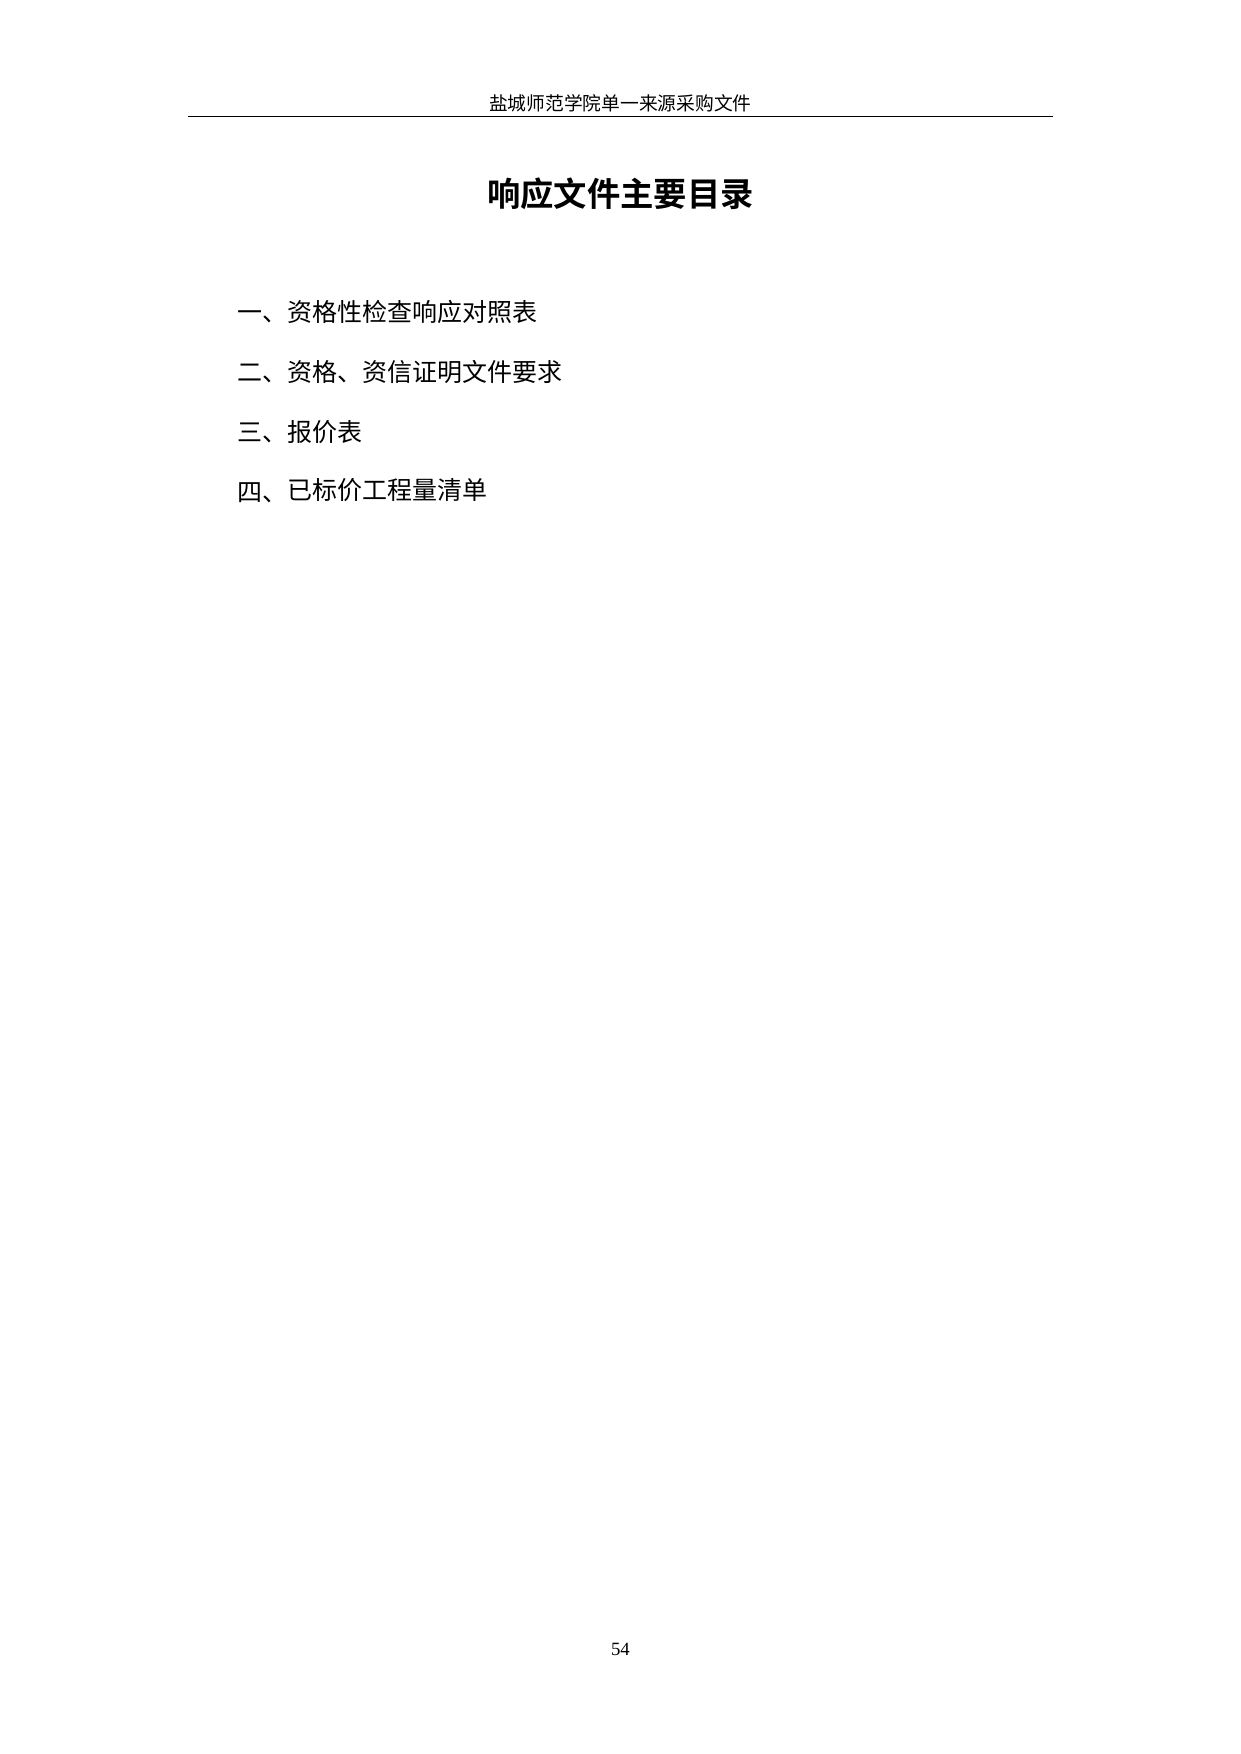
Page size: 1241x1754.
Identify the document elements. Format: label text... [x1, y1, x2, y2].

text 响应文件主要目录 [187, 162, 1053, 222]
text 一、资格性检查响应对照表 [187, 281, 1053, 341]
text 二、资格、资信证明文件要求 [187, 341, 1053, 400]
text 三、报价表 [187, 400, 1053, 460]
text 四、已标价工程量清单 [187, 460, 1053, 519]
